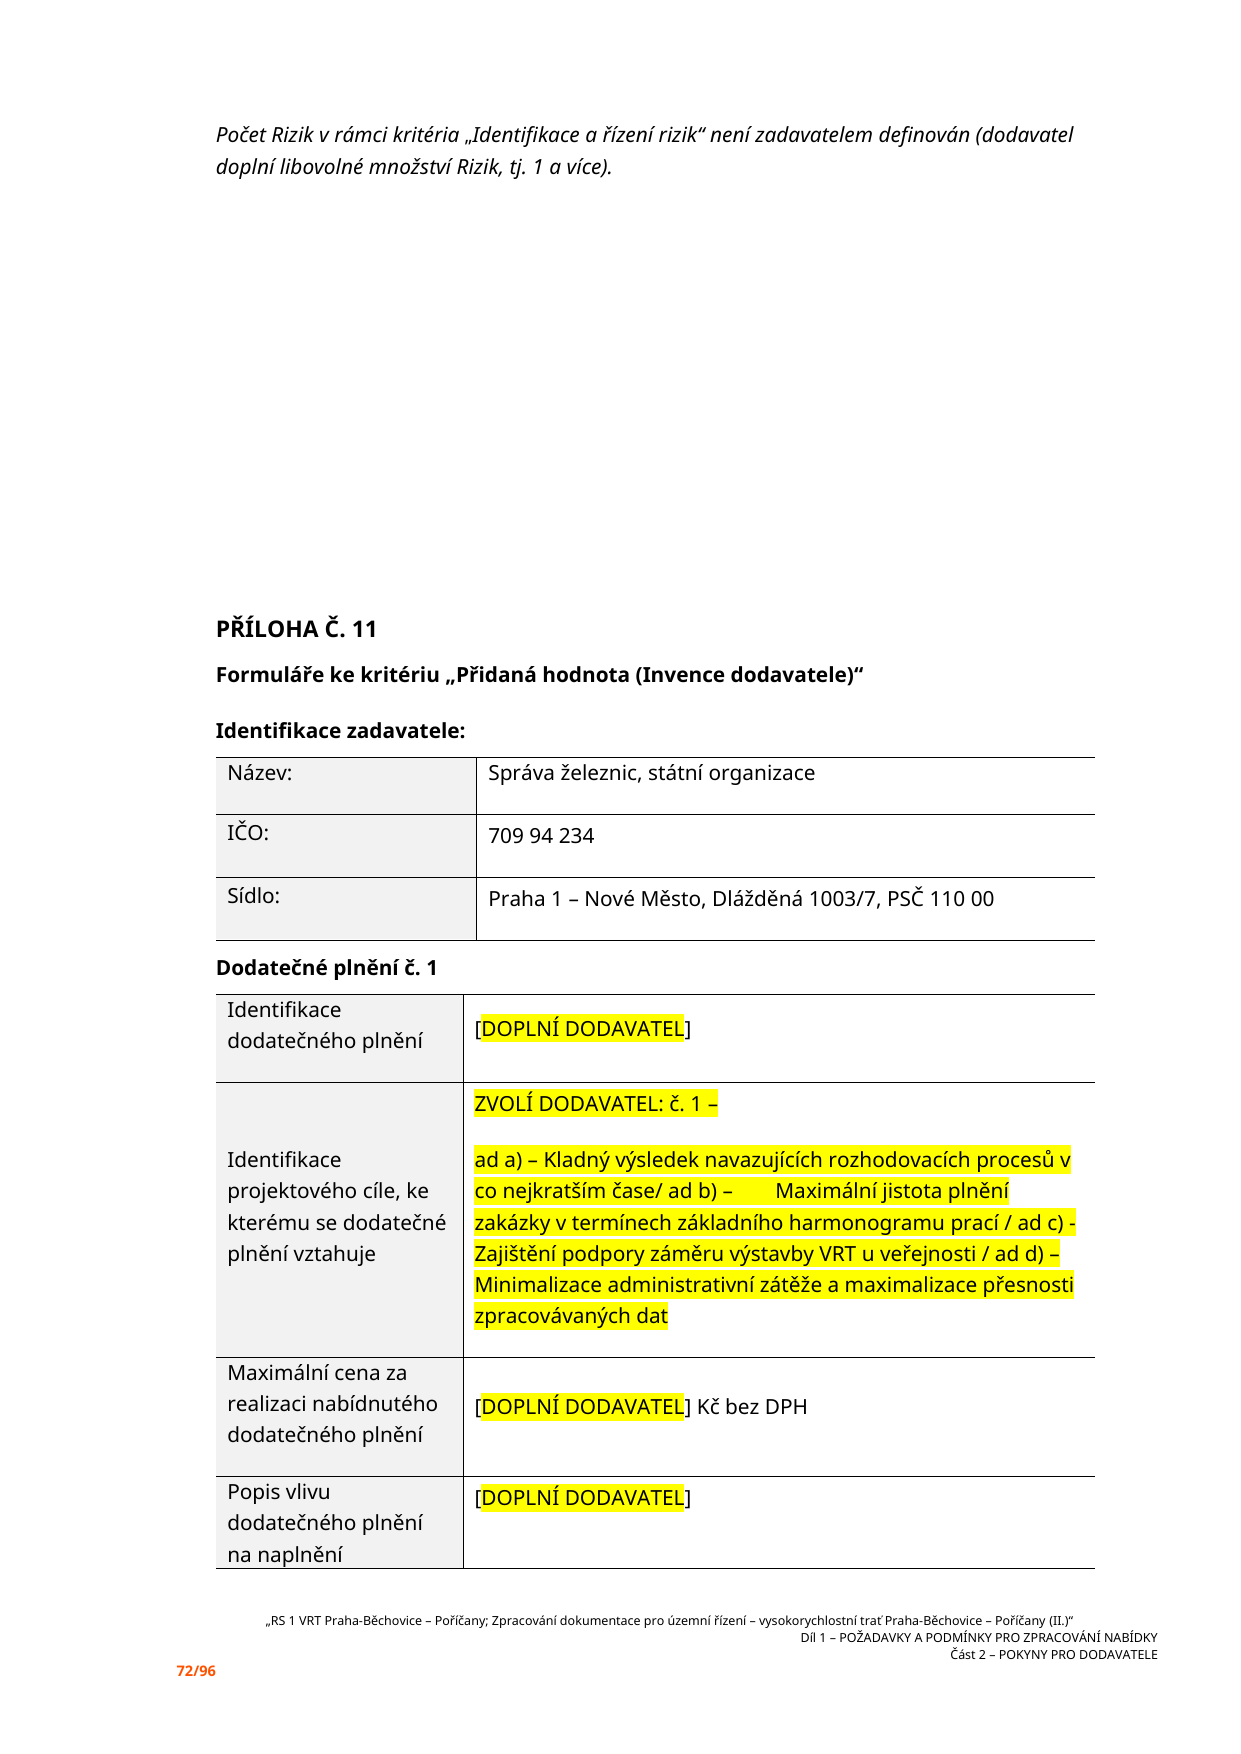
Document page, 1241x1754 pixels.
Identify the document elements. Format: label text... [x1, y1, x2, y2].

table_header Identifikace dodatečného plnění [216, 995, 463, 1082]
table_cell Maximální cena za realizaci nabídnutého dodatečného plnění [216, 1358, 463, 1476]
table_cell [DOPLNÍ DODAVATEL] [464, 1477, 1095, 1568]
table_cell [216, 1477, 463, 1568]
text Dodatečné plnění č. 1 [216, 953, 1122, 981]
table_cell Identifikace projektového cíle, ke kterému se dodatečné plnění vztahuje [216, 1083, 463, 1357]
text Identifikace zadavatele: [216, 716, 1122, 745]
table_cell Praha 1 – Nové Město, Dlážděná 1003/7, PSČ 110 00 [477, 878, 1095, 939]
table_cell IČO: [216, 815, 476, 877]
text Formuláře ke kritériu „Přidaná hodnota (Invence dodavatele)“ [216, 660, 1122, 688]
table_cell ZVOLÍ DODAVATEL: č. 1 – ad a) – Kladný výsledek navazujících rozhodovacích procesů v co nejkratším čase/ ad b) – Maximální jistota plnění zakázky v termínech základního harmonogramu prací / ad c) - Zajištění podpory záměru výstavby VRT u veřejnosti / ad d) – Minimalizace administrativní zátěže a maximalizace přesnosti zpracovávaných dat [464, 1083, 1095, 1357]
table_cell 709 94 234 [477, 815, 1095, 877]
text Počet Rizik v rámci kritéria „Identifikace a řízení rizik“ není zadavatelem definován (dodavatel doplní libovolné množství Rizik, tj. 1 a více). [216, 121, 1122, 180]
table_header [DOPLNÍ DODAVATEL] [464, 995, 1095, 1082]
table_cell [DOPLNÍ DODAVATEL] Kč bez DPH [464, 1358, 1095, 1476]
table_cell Sídlo: [216, 878, 476, 939]
table_header Název: [216, 758, 476, 814]
text Příloha č. 11 [216, 613, 1122, 644]
table_header Správa železnic, státní organizace [477, 758, 1095, 814]
